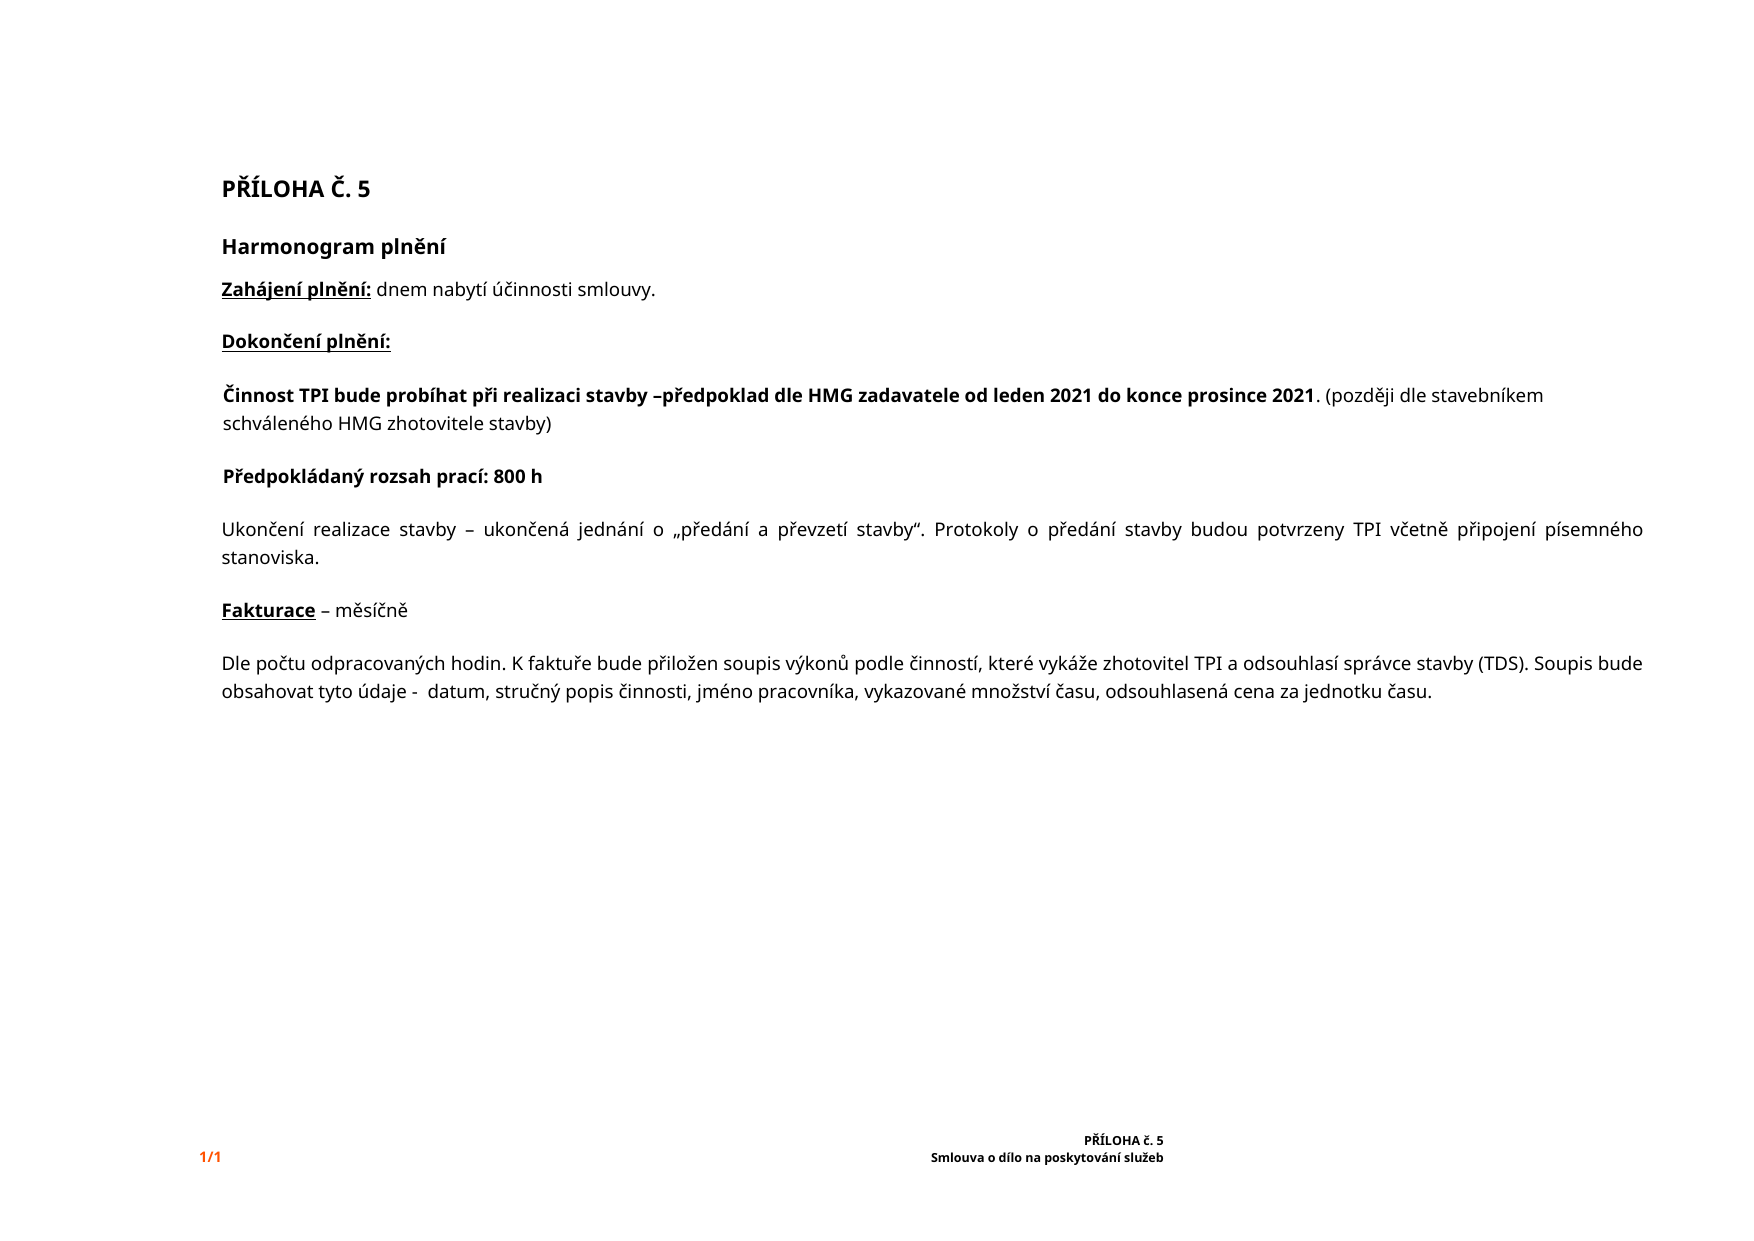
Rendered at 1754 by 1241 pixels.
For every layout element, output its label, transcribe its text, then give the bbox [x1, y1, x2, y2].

text Ukončení realizace stavby – ukončená jednání o „předání a převzetí stavby“. Protokoly o předání stavby budou potvrzeny TPI včetně připojení písemného stanoviska. [221, 516, 1645, 569]
text Harmonogram plnění [221, 232, 1645, 261]
text Dle počtu odpracovaných hodin. K faktuře bude přiložen soupis výkonů podle činností, které vykáže zhotovitel TPI a odsouhlasí správce stavby (TDS). Soupis bude obsahovat tyto údaje - datum, stručný popis činnosti, jméno pracovníka, vykazované množství času, odsouhlasená cena za jednotku času. [221, 650, 1645, 703]
text Příloha č. 5 [221, 173, 1645, 204]
text Dokončení plnění: [221, 329, 1645, 354]
text Činnost TPI bude probíhat při realizaci stavby –předpoklad dle HMG zadavatele od leden 2021 do konce prosince 2021. (později dle stavebníkem schváleného HMG zhotovitele stavby) [223, 382, 1645, 435]
text Fakturace – měsíčně [221, 597, 1645, 622]
text Předpokládaný rozsah prací: 800 h [223, 463, 1645, 488]
text Zahájení plnění: dnem nabytí účinnosti smlouvy. [221, 276, 1645, 301]
